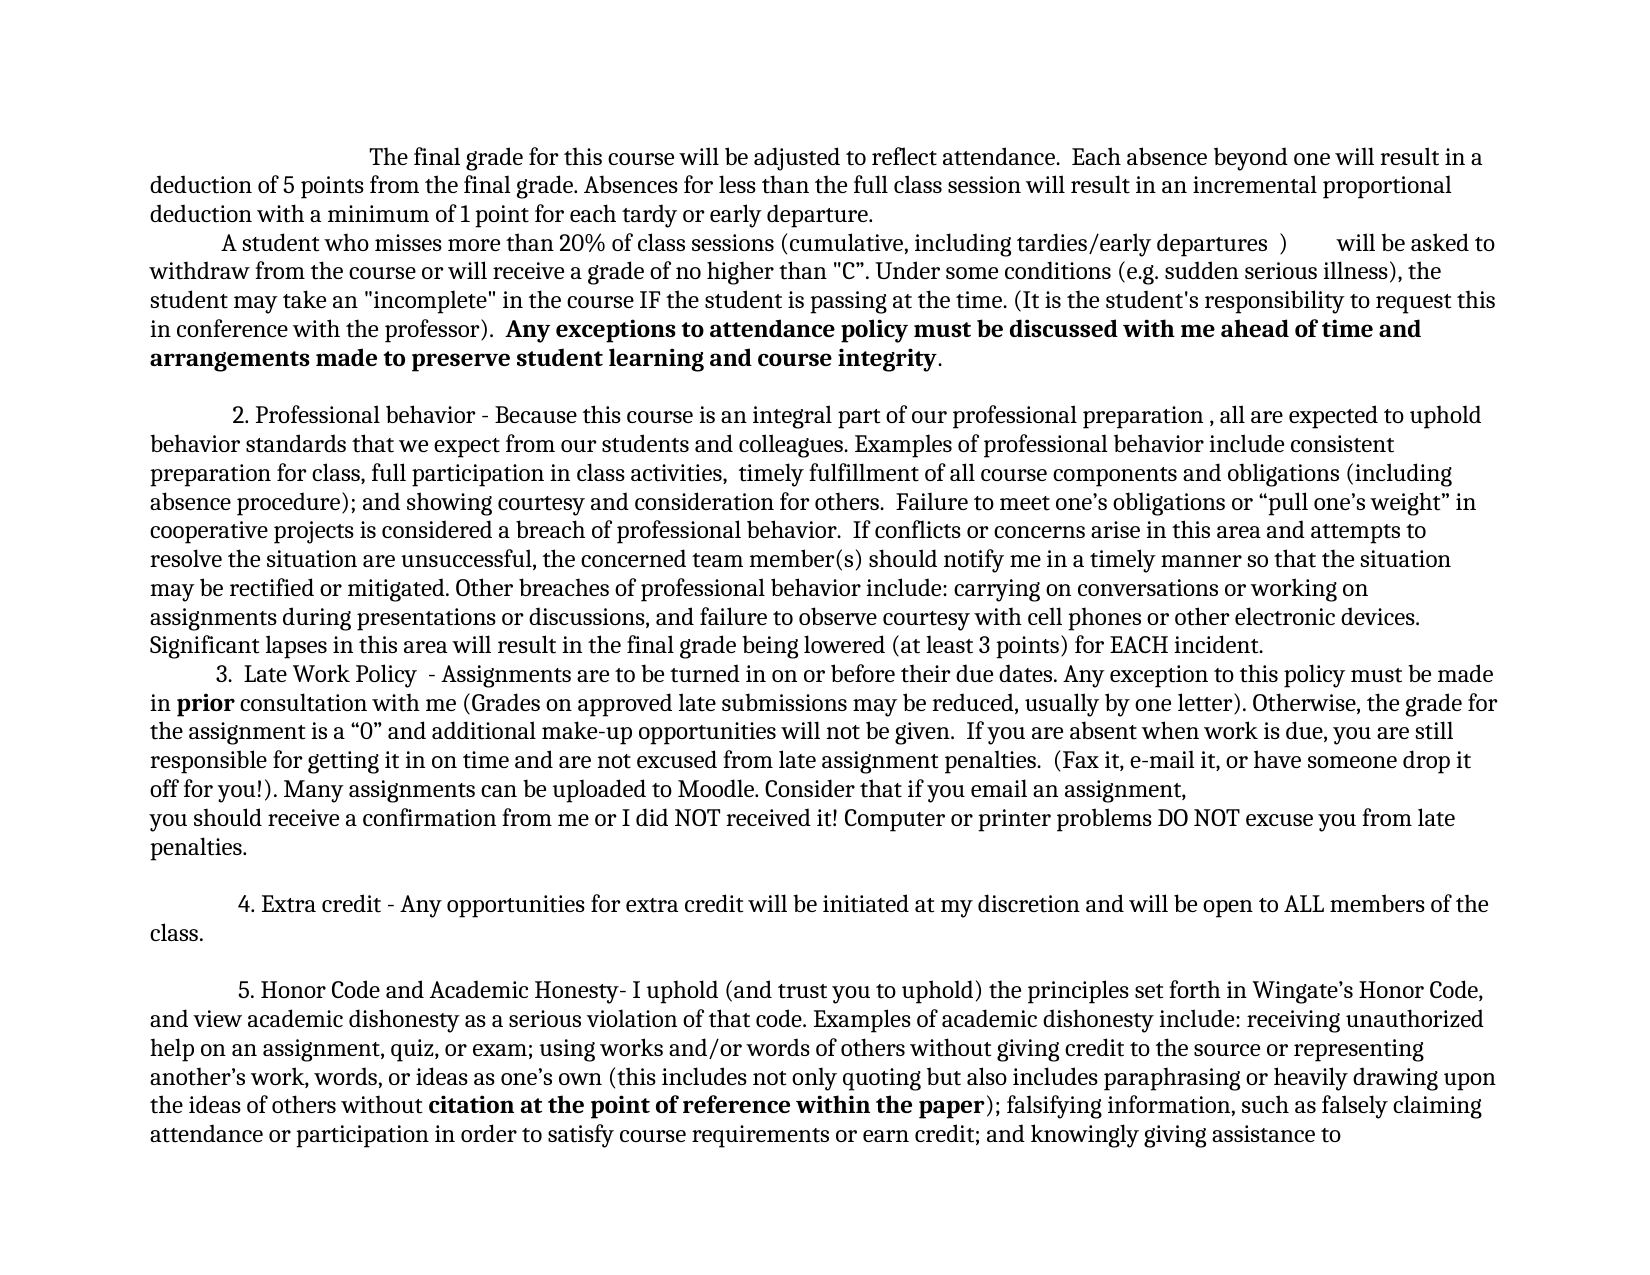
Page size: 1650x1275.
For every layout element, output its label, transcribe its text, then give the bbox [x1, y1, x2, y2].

text A student who misses more than 20% of class sessions (cumulative, including tardies/early departures ) will be asked to withdraw from the course or will receive a grade of no higher than "C”. Under some conditions (e.g. sudden serious illness), the student may take an "incomplete" in the course IF the student is passing at the time. (It is the student's responsibility to request this in conference with the professor). Any exceptions to attendance policy must be discussed with me ahead of time and arrangements made to preserve student learning and course integrity. [150, 229, 1500, 372]
text 4. Extra credit - Any opportunities for extra credit will be initiated at my discretion and will be open to ALL members of the class. [150, 890, 1500, 947]
text 2. Professional behavior - Because this course is an integral part of our professional preparation , all are expected to uphold behavior standards that we expect from our students and colleagues. Examples of professional behavior include consistent preparation for class, full participation in class activities, timely fulfillment of all course components and obligations (including absence procedure); and showing courtesy and consideration for others. Failure to meet one’s obligations or “pull one’s weight” in cooperative projects is considered a breach of professional behavior. If conflicts or concerns arise in this area and attempts to resolve the situation are unsuccessful, the concerned team member(s) should notify me in a timely manner so that the situation may be rectified or mitigated. Other breaches of professional behavior include: carrying on conversations or working on assignments during presentations or discussions, and failure to observe courtesy with cell phones or other electronic devices. Significant lapses in this area will result in the final grade being lowered (at least 3 points) for EACH incident. [150, 401, 1500, 660]
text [150, 976, 1500, 1149]
text you should receive a confirmation from me or I did NOT received it! Computer or printer problems DO NOT excuse you from late penalties. [150, 804, 1500, 861]
text The final grade for this course will be adjusted to reflect attendance. Each absence beyond one will result in a deduction of 5 points from the final grade. Absences for less than the full class session will result in an incremental proportional deduction with a minimum of 1 point for each tardy or early departure. [150, 142, 1500, 229]
text 3. Late Work Policy - Assignments are to be turned in on or before their due dates. Any exception to this policy must be made in prior consultation with me (Grades on approved late submissions may be reduced, usually by one letter). Otherwise, the grade for the assignment is a “0” and additional make-up opportunities will not be given. If you are absent when work is due, you are still responsible for getting it in on time and are not excused from late assignment penalties. (Fax it, e-mail it, or have someone drop it off for you!). Many assignments can be uploaded to Moodle. Consider that if you email an assignment, [150, 660, 1500, 804]
